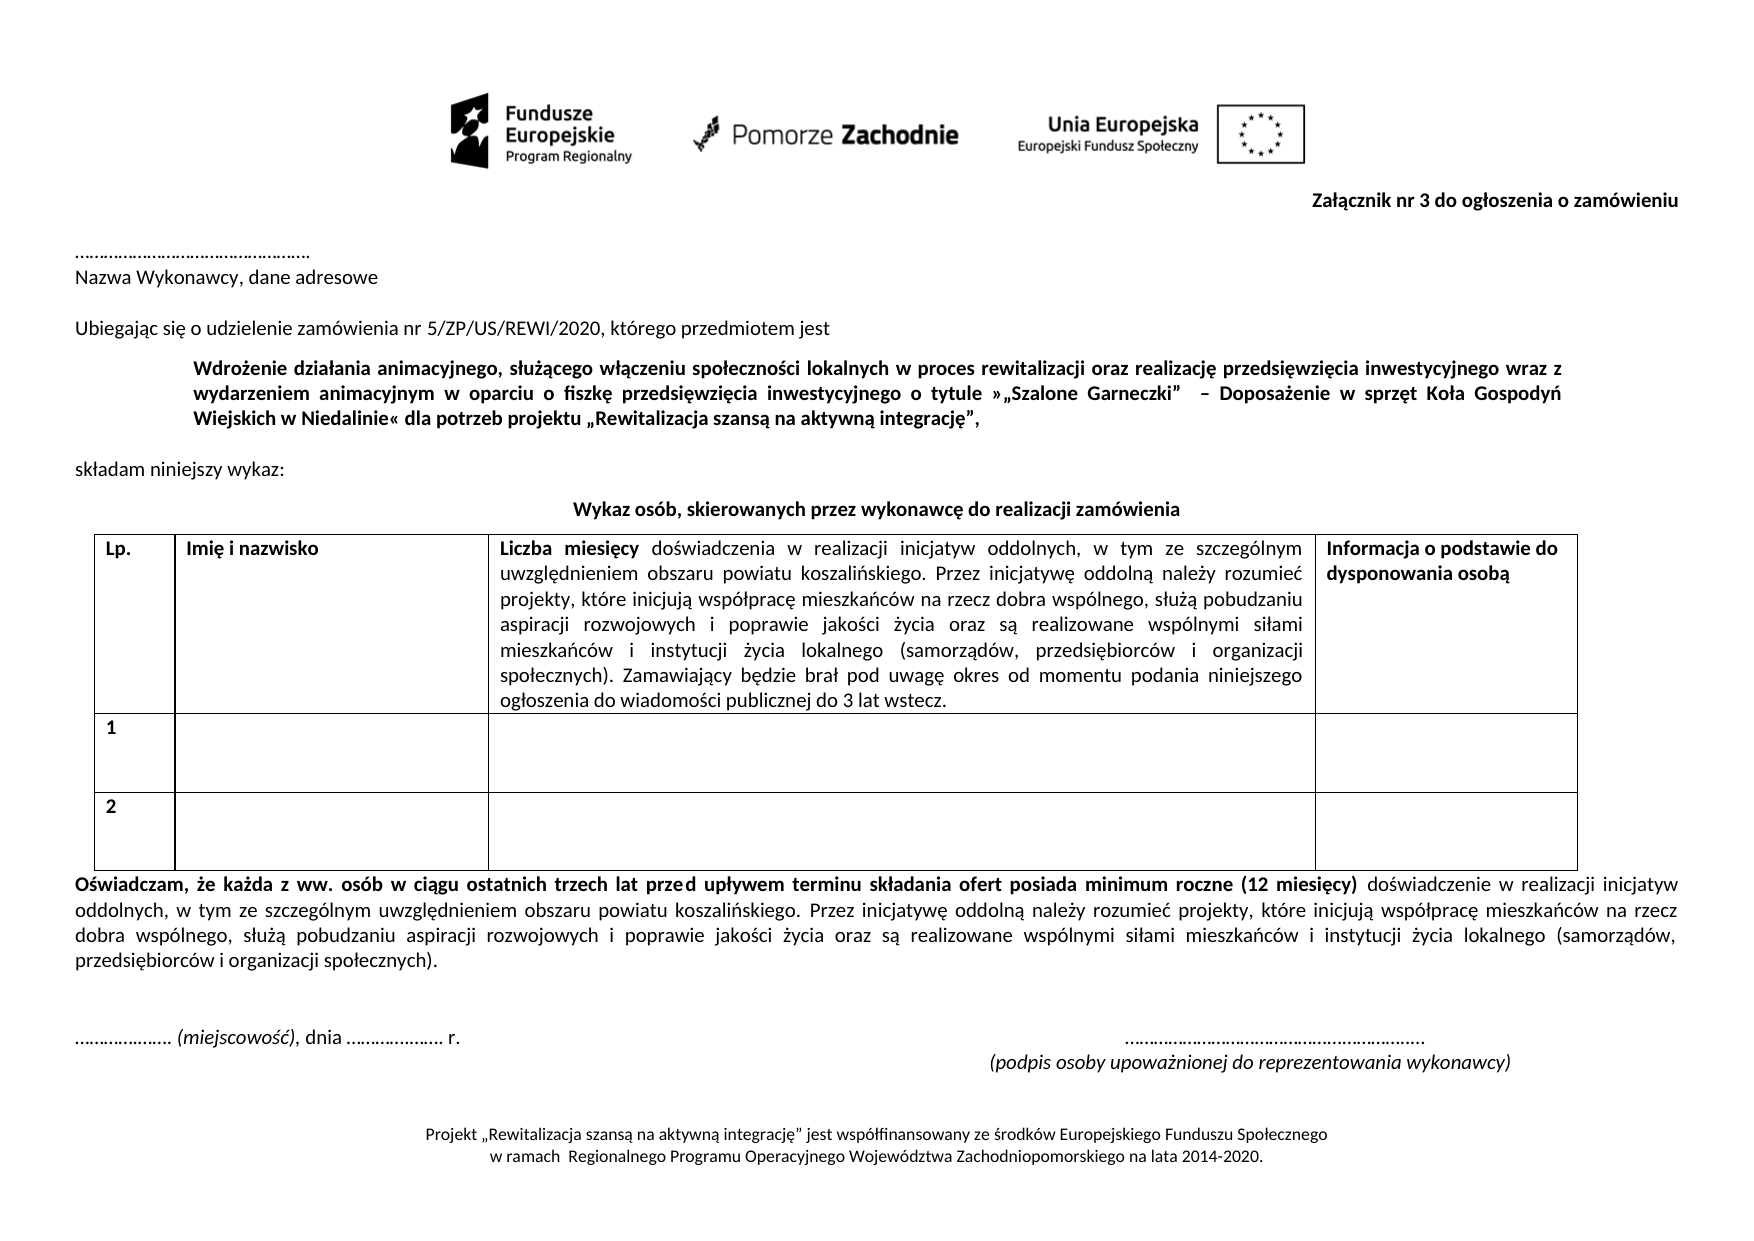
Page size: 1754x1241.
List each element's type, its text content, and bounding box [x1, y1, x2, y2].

table_cell [489, 793, 1315, 870]
table_header Lp. [95, 535, 174, 713]
text (podpis osoby upoważnionej do reprezentowania wykonawcy) [75, 1049, 1679, 1075]
table_header Liczba miesięcy doświadczenia w realizacji inicjatyw oddolnych, w tym ze szczególnym uwzględnieniem obszaru powiatu koszalińskiego. Przez inicjatywę oddolną należy rozumieć projekty, które inicjują współpracę mieszkańców na rzecz dobra wspólnego, służą pobudzaniu aspiracji rozwojowych i poprawie jakości życia oraz są realizowane wspólnymi siłami mieszkańców i instytucji życia lokalnego (samorządów, przedsiębiorców i organizacji społecznych). Zamawiający będzie brał pod uwagę okres od momentu podania niniejszego ogłoszenia do wiadomości publicznej do 3 lat wstecz. [489, 535, 1315, 713]
table_header Imię i nazwisko [176, 535, 488, 713]
table_cell 1 [95, 714, 174, 792]
text Wdrożenie działania animacyjnego, służącego włączeniu społeczności lokalnych w proces rewitalizacji oraz realizację przedsięwzięcia inwestycyjnego wraz z wydarzeniem animacyjnym w oparciu o fiszkę przedsięwzięcia inwestycyjnego o tytule »„Szalone Garneczki” – Doposażenie w sprzęt Koła Gospodyń Wiejskich w Niedalinie« dla potrzeb projektu „Rewitalizacja szansą na aktywną integrację”, [193, 355, 1564, 431]
table_cell [1316, 793, 1577, 870]
text Oświadczam, że każda z ww. osób w ciągu ostatnich trzech lat przed upływem terminu składania ofert posiada minimum roczne (12 miesięcy) doświadczenie w realizacji inicjatyw oddolnych, w tym ze szczególnym uwzględnieniem obszaru powiatu koszalińskiego. Przez inicjatywę oddolną należy rozumieć projekty, które inicjują współpracę mieszkańców na rzecz dobra wspólnego, służą pobudzaniu aspiracji rozwojowych i poprawie jakości życia oraz są realizowane wspólnymi siłami mieszkańców i instytucji życia lokalnego (samorządów, przedsiębiorców i organizacji społecznych). [75, 871, 1679, 973]
text Załącznik nr 3 do ogłoszenia o zamówieniu [75, 188, 1679, 213]
text Nazwa Wykonawcy, dane adresowe [75, 264, 1679, 289]
table_cell [176, 793, 488, 870]
table_cell [1316, 714, 1577, 792]
table_cell [489, 714, 1315, 792]
text Ubiegając się o udzielenie zamówienia nr 5/ZP/US/REWI/2020, którego przedmiotem jest [75, 315, 1679, 340]
text ………….……. (miejscowość), dnia ………….……. r. ……………………………………...…………..… [75, 1024, 1679, 1049]
text składam niniejszy wykaz: [75, 456, 1679, 482]
text …………………………………………. [75, 238, 1679, 264]
table_cell [176, 714, 488, 792]
picture [432, 73, 1322, 188]
table_header Informacja o podstawie do dysponowania osobą [1316, 535, 1577, 713]
table_cell 2 [95, 793, 174, 870]
subtitle Wykaz osób, skierowanych przez wykonawcę do realizacji zamówienia [75, 496, 1679, 522]
